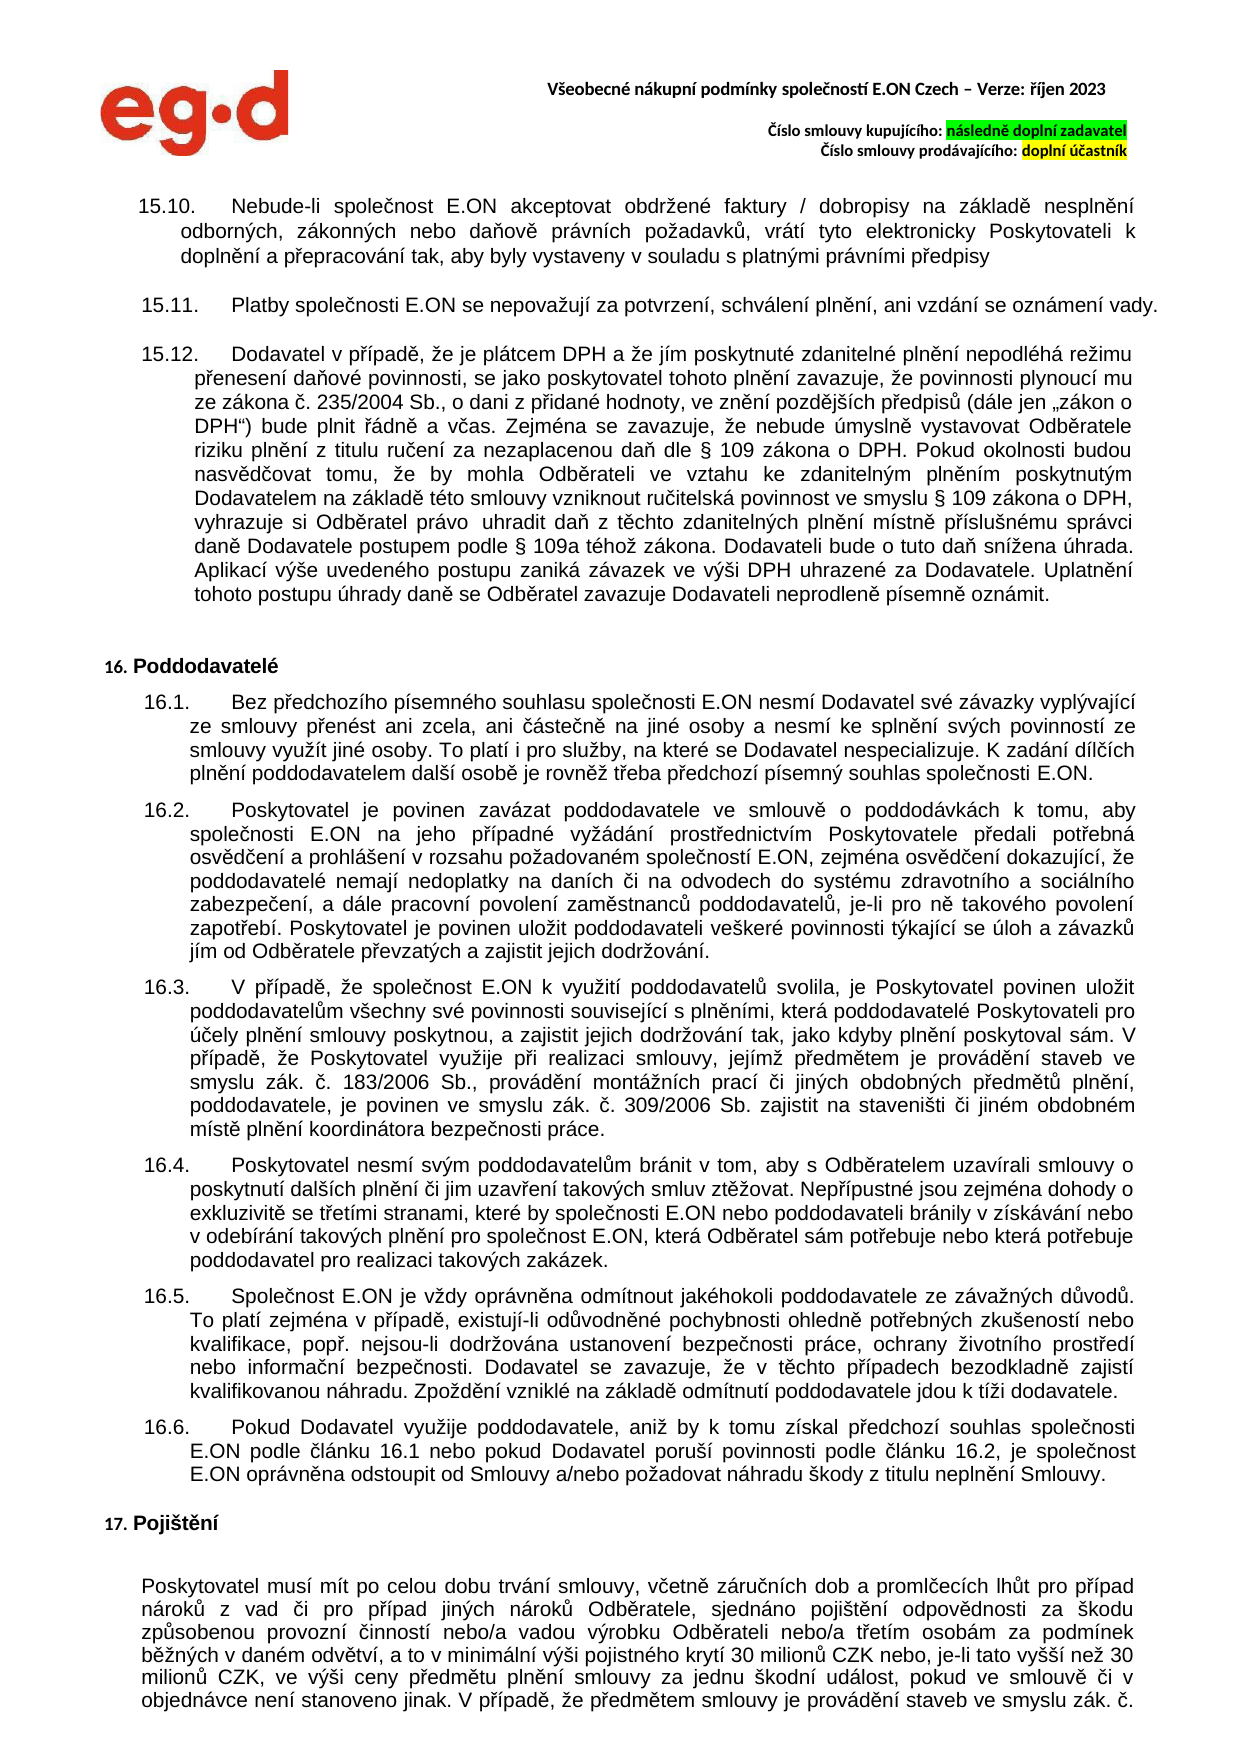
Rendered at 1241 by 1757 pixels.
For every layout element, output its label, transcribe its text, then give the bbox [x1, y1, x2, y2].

list Společnost E.ON je vždy oprávněna odmítnout jakéhokoli poddodavatele ze závažných důvodů. To platí zejména v případě, existují-li odůvodněné pochybnosti ohledně potřebných zkušeností nebo kvalifikace, popř. nejsou-li dodržována ustanovení bezpečnosti práce, ochrany životního prostředí nebo informační bezpečnosti. Dodavatel se zavazuje, že v těchto případech bezodkladně zajistí kvalifikovanou náhradu. Zpoždění vzniklé na základě odmítnutí poddodavatele jdou k tíži dodavatele. [144, 1285, 1136, 1402]
list Dodavatel v případě, že je plátcem DPH a že jím poskytnuté zdanitelné plnění nepodléhá režimu přenesení daňové povinnosti, se jako poskytovatel tohoto plnění zavazuje, že povinnosti plynoucí mu ze zákona č. 235/2004 Sb., o dani z přidané hodnoty, ve znění pozdějších předpisů (dále jen „zákon o DPH“) bude plnit řádně a včas. Zejména se zavazuje, že nebude úmyslně vystavovat Odběratele riziku plnění z titulu ručení za nezaplacenou daň dle § 109 zákona o DPH. Pokud okolnosti budou nasvědčovat tomu, že by mohla Odběrateli ve vztahu ke zdanitelným plněním poskytnutým Dodavatelem na základě této smlouvy vzniknout ručitelská povinnost ve smyslu § 109 zákona o DPH, vyhrazuje si Odběratel právo uhradit daň z těchto zdanitelných plnění místně příslušnému správci daně Dodavatele postupem podle § 109a téhož zákona. Dodavateli bude o tuto daň snížena úhrada. Aplikací výše uvedeného postupu zaniká závazek ve výši DPH uhrazené za Dodavatele. Uplatnění tohoto postupu úhrady daně se Odběratel zavazuje Dodavateli neprodleně písemně oznámit. [141, 342, 1134, 605]
list V případě, že společnost E.ON k využití poddodavatelů svolila, je Poskytovatel povinen uložit poddodavatelům všechny své povinnosti související s plněními, která poddodavatelé Poskytovateli pro účely plnění smlouvy poskytnou, a zajistit jejich dodržování tak, jako kdyby plnění poskytoval sám. V případě, že Poskytovatel využije při realizaci smlouvy, jejímž předmětem je provádění staveb ve smyslu zák. č. 183/2006 Sb., provádění montážních prací či jiných obdobných předmětů plnění, poddodavatele, je povinen ve smyslu zák. č. 309/2006 Sb. zajistit na staveništi či jiném obdobném místě plnění koordinátora bezpečnosti práce. [144, 976, 1136, 1141]
list Poskytovatel nesmí svým poddodavatelům bránit v tom, aby s Odběratelem uzavírali smlouvy o poskytnutí dalších plnění či jim uzavření takových smluv ztěžovat. Nepřípustné jsou zejména dohody o exkluzivitě se třetími stranami, které by společnosti E.ON nebo poddodavateli bránily v získávání nebo v odebírání takových plnění pro společnost E.ON, která Odběratel sám potřebuje nebo která potřebuje poddodavatel pro realizaci takových zakázek. [144, 1154, 1135, 1272]
list Bez předchozího písemného souhlasu společnosti E.ON nesmí Dodavatel své závazky vyplývající ze smlouvy přenést ani zcela, ani částečně na jiné osoby a nesmí ke splnění svých povinností ze smlouvy využít jiné osoby. To platí i pro služby, na které se Dodavatel nespecializuje. K zadání dílčích plnění poddodavatelem další osobě je rovněž třeba předchozí písemný souhlas společnosti E.ON. [144, 691, 1136, 785]
subtitle Poddodavatelé [104, 654, 1161, 678]
subtitle Pojištění [104, 1511, 1161, 1535]
list Platby společnosti E.ON se nepovažují za potvrzení, schválení plnění, ani vzdání se oznámení vady. [141, 293, 1161, 317]
list Nebude-li společnost E.ON akceptovat obdržené faktury / dobropisy na základě nesplnění odborných, zákonných nebo daňově právních požadavků, vrátí tyto elektronicky Poskytovateli k doplnění a přepracování tak, aby byly vystaveny v souladu s platnými právními předpisy [138, 194, 1136, 267]
list Pokud Dodavatel využije poddodavatele, aniž by k tomu získal předchozí souhlas společnosti E.ON podle článku 16.1 nebo pokud Dodavatel poruší povinnosti podle článku 16.2, je společnost E.ON oprávněna odstoupit od Smlouvy a/nebo požadovat náhradu škody z titulu neplnění Smlouvy. [144, 1416, 1136, 1486]
picture [100, 70, 289, 156]
list Poskytovatel je povinen zavázat poddodavatele ve smlouvě o poddodávkách k tomu, aby společnosti E.ON na jeho případné vyžádání prostřednictvím Poskytovatele předali potřebná osvědčení a prohlášení v rozsahu požadovaném společností E.ON, zejména osvědčení dokazující, že poddodavatelé nemají nedoplatky na daních či na odvodech do systému zdravotního a sociálního zabezpečení, a dále pracovní povolení zaměstnanců poddodavatelů, je-li pro ně takového povolení zapotřebí. Poskytovatel je povinen uložit poddodavateli veškeré povinnosti týkající se úloh a závazků jím od Odběratele převzatých a zajistit jejich dodržování. [144, 798, 1136, 963]
